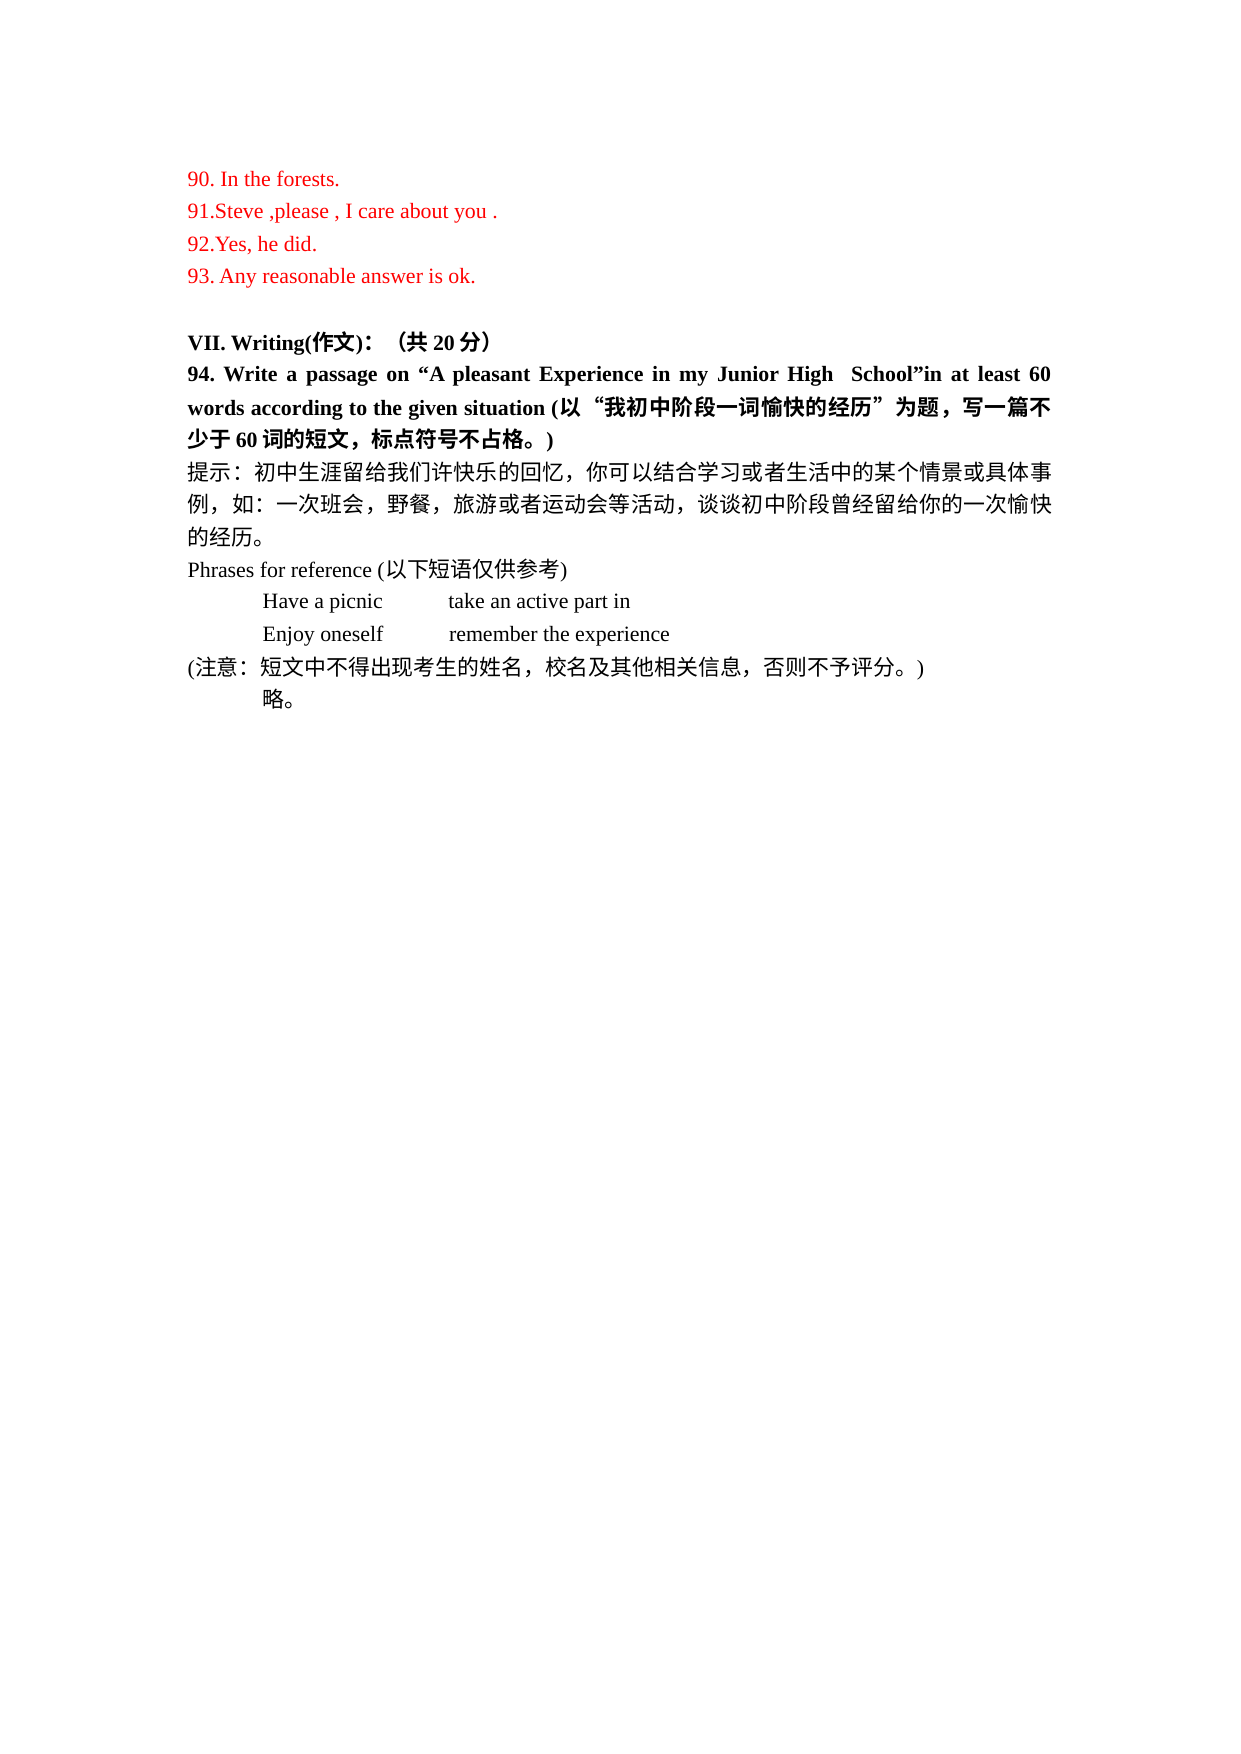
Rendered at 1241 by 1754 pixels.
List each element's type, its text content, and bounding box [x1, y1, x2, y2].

list Enjoy oneself remember the experience [262, 617, 1053, 649]
text VII. Writing(作文)：（共20分） [187, 324, 1053, 357]
text Phrases for reference (以下短语仅供参考) [187, 552, 1053, 584]
list 略。 [262, 682, 1053, 714]
text 提示：初中生涯留给我们许快乐的回忆，你可以结合学习或者生活中的某个情景或具体事例，如：一次班会，野餐，旅游或者运动会等活动，谈谈初中阶段曾经留给你的一次愉快的经历。 [187, 454, 1053, 552]
text 90. In the forests. [187, 162, 1053, 194]
text 92.Yes, he did. [187, 227, 1053, 259]
text 94. Write a passage on “A pleasant Experience in my Junior High School”in at least 60 words according to the given situation (以“我初中阶段一词愉快的经历”为题，写一篇不少于60词的短文，标点符号不占格。) [187, 357, 1053, 454]
text 93. Any reasonable answer is ok. [187, 259, 1053, 292]
list Have a picnic take an active part in [262, 584, 1053, 617]
text (注意：短文中不得出现考生的姓名，校名及其他相关信息，否则不予评分。) [187, 649, 1053, 682]
text 91.Steve ,please , I care about you . [187, 194, 1053, 227]
